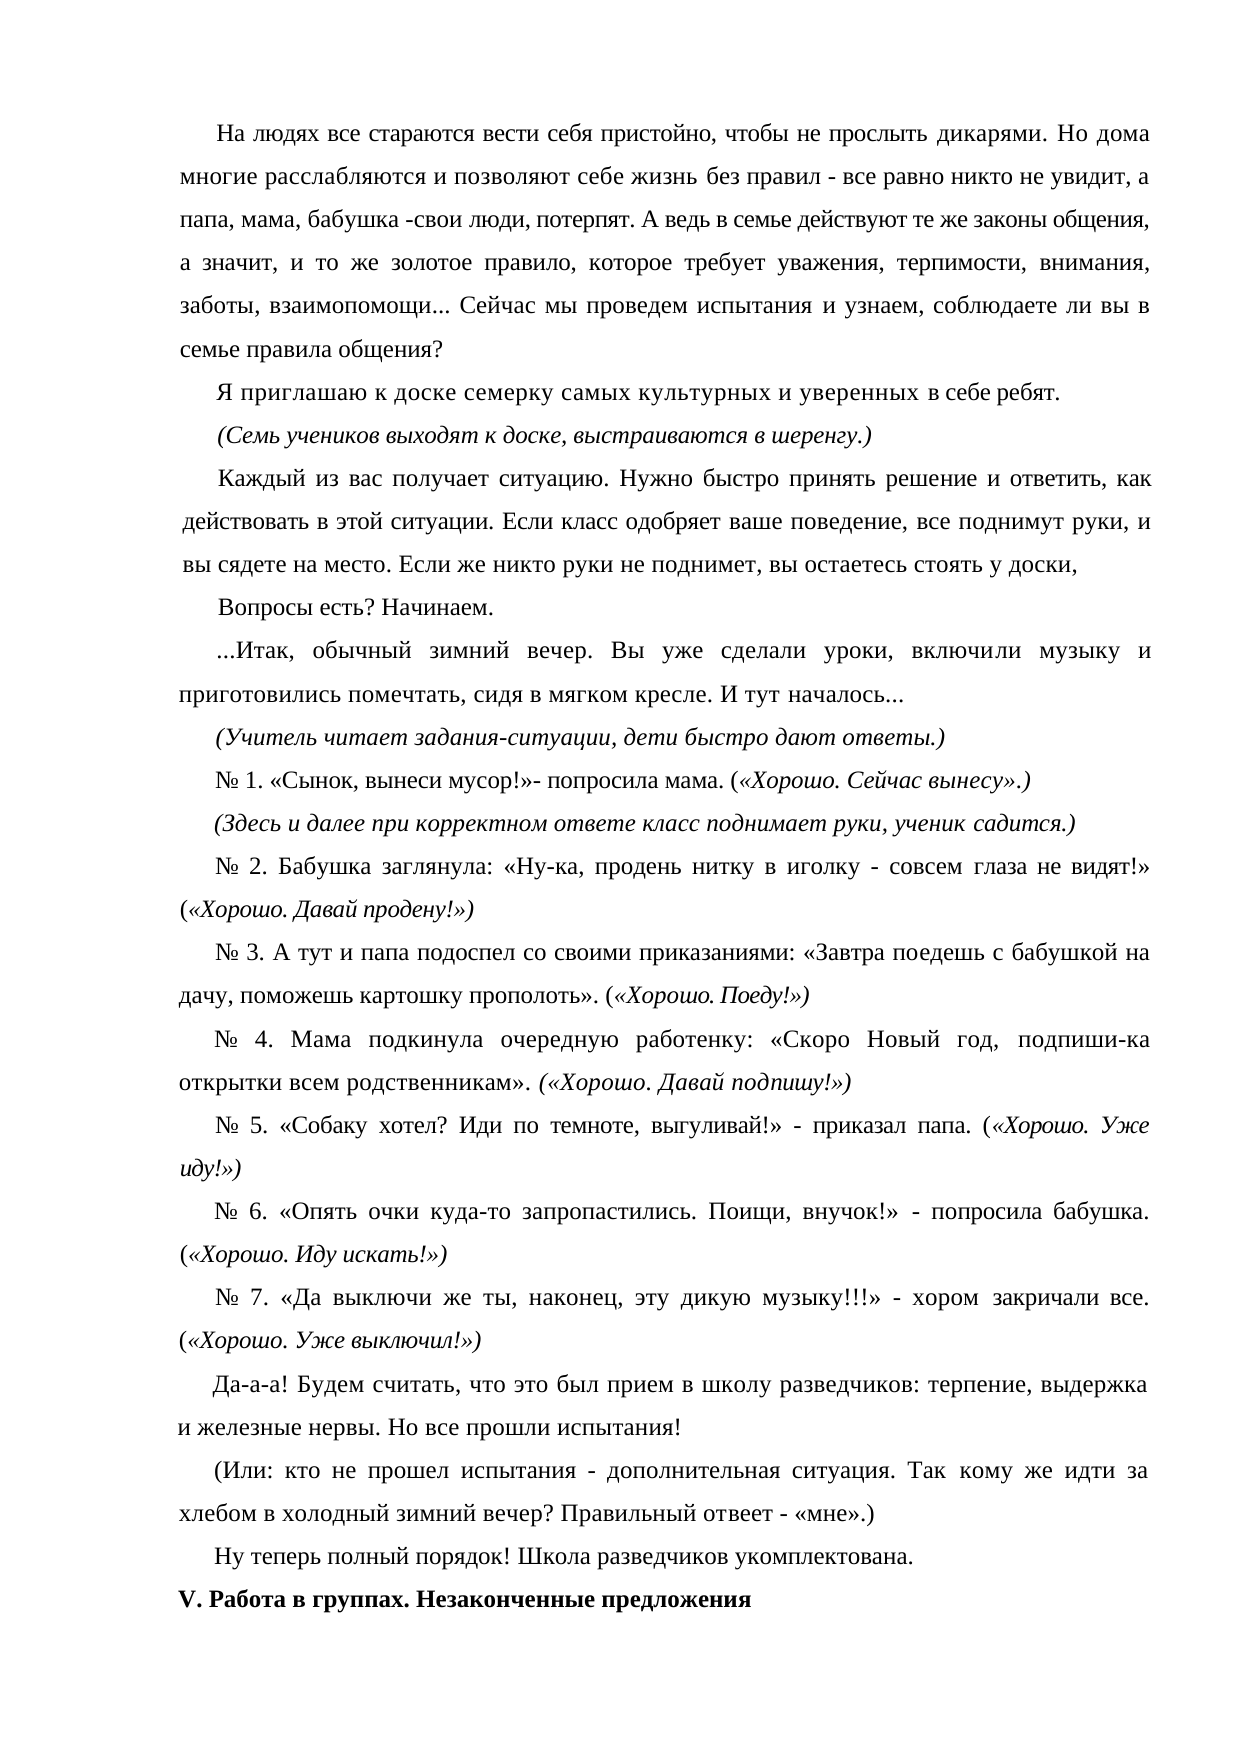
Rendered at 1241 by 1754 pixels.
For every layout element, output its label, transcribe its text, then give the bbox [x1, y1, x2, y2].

text Вопросы есть? Начинаем. [218, 592, 1152, 621]
text № 2. Бабушка заглянула: «Ну-ка, продень нитку в иголку - совсем глаза не видят!» («Хорошо. Давай продену!») [179, 851, 1150, 923]
text № 3. А тут и папа подоспел со своими приказаниями: «Завтра поедешь с бабушкой на дачу, поможешь картошку прополоть». («Хорошо. Поеду!») [179, 937, 1150, 1009]
text № 5. «Собаку хотел? Иди по темноте, выгуливай!» - приказал папа. («Хорошо. Уже иду!») [179, 1110, 1149, 1182]
text (Семь учеников выходят к доске, выстраиваются в шеренгу.) [217, 420, 1152, 449]
text (Здесь и далее при корректном ответе класс поднимает руки, ученик садится.) [179, 808, 1151, 837]
text Я приглашаю к доске семерку самых культурных и уверенных в себе ребят. [182, 377, 1150, 406]
text На людях все стараются вести себя пристойно, чтобы не прослыть дикарями. Но дома многие расслабляются и позволяют себе жизнь без правил - все равно никто не увидит, а папа, мама, бабушка -свои люди, потерпят. А ведь в семье действуют те же законы общения, а значит, и то же золотое правило, которое требует уважения, терпимости, внимания, заботы, взаимопомощи... Сейчас мы проведем испытания и узнаем, соблюдаете ли вы в семье правила общения? [179, 118, 1150, 362]
text № 4. Мама подкинула очередную работенку: «Скоро Новый год, подпиши-ка открытки всем родственникам». («Хорошо. Давай подпишу!») [179, 1024, 1150, 1096]
text ...Итак, обычный зимний вечер. Вы уже сделали уроки, включили музыку и приготовились помечтать, сидя в мягком кресле. И тут началось... [179, 636, 1152, 707]
text Ну теперь полный порядок! Школа разведчиков укомплектована. [214, 1541, 1152, 1570]
text № 7. «Да выключи же ты, наконец, эту дикую музыку!!!» - хором закричали все. («Хорошо. Уже выключил!») [179, 1282, 1149, 1354]
text (Учитель читает задания-ситуации, дети быстро дают ответы.) [215, 722, 1152, 751]
text Каждый из вас получает ситуацию. Нужно быстро принять решение и ответить, как действовать в этой ситуации. Если класс одобряет ваше поведение, все поднимут руки, и вы сядете на место. Если же никто руки не поднимет, вы остаетесь стоять у доски, [182, 463, 1152, 578]
text V. Работа в группах. Незаконченные предложения [178, 1584, 1152, 1613]
text № 1. «Сынок, вынеси мусор!»- попросила мама. («Хорошо. Сейчас вынесу».) [179, 765, 1152, 794]
text № 6. «Опять очки куда-то запропастились. Поищи, внучок!» - попросила бабушка. («Хорошо. Иду искать!») [179, 1196, 1149, 1268]
text Да-а-а! Будем считать, что это был прием в школу разведчиков: терпение, выдержка и железные нервы. Но все прошли испытания! [177, 1369, 1149, 1441]
text (Или: кто не прошел испытания - дополнительная ситуация. Так кому же идти за хлебом в холодный зимний вечер? Правильный отвеет - «мне».) [179, 1455, 1149, 1527]
